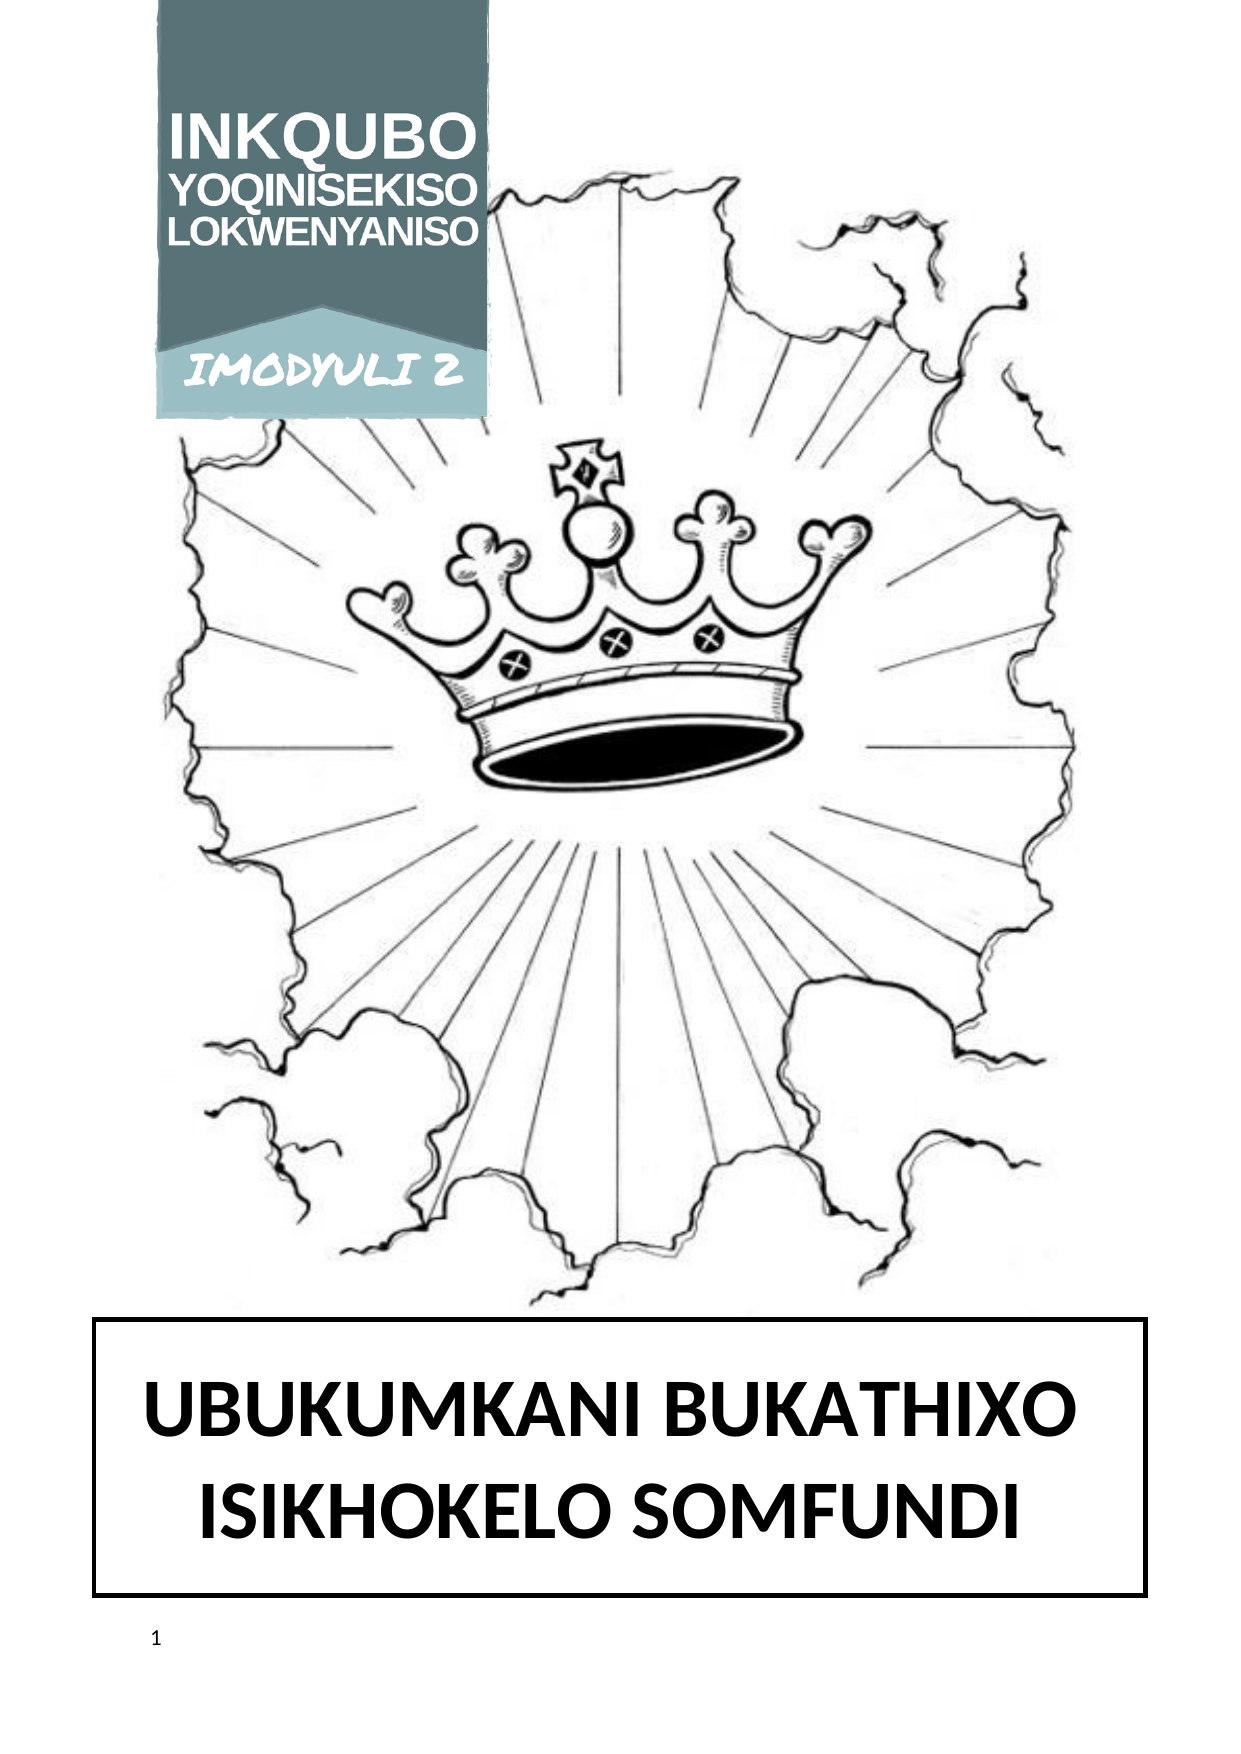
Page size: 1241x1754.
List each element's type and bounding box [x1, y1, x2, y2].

picture [154, 0, 1081, 1317]
